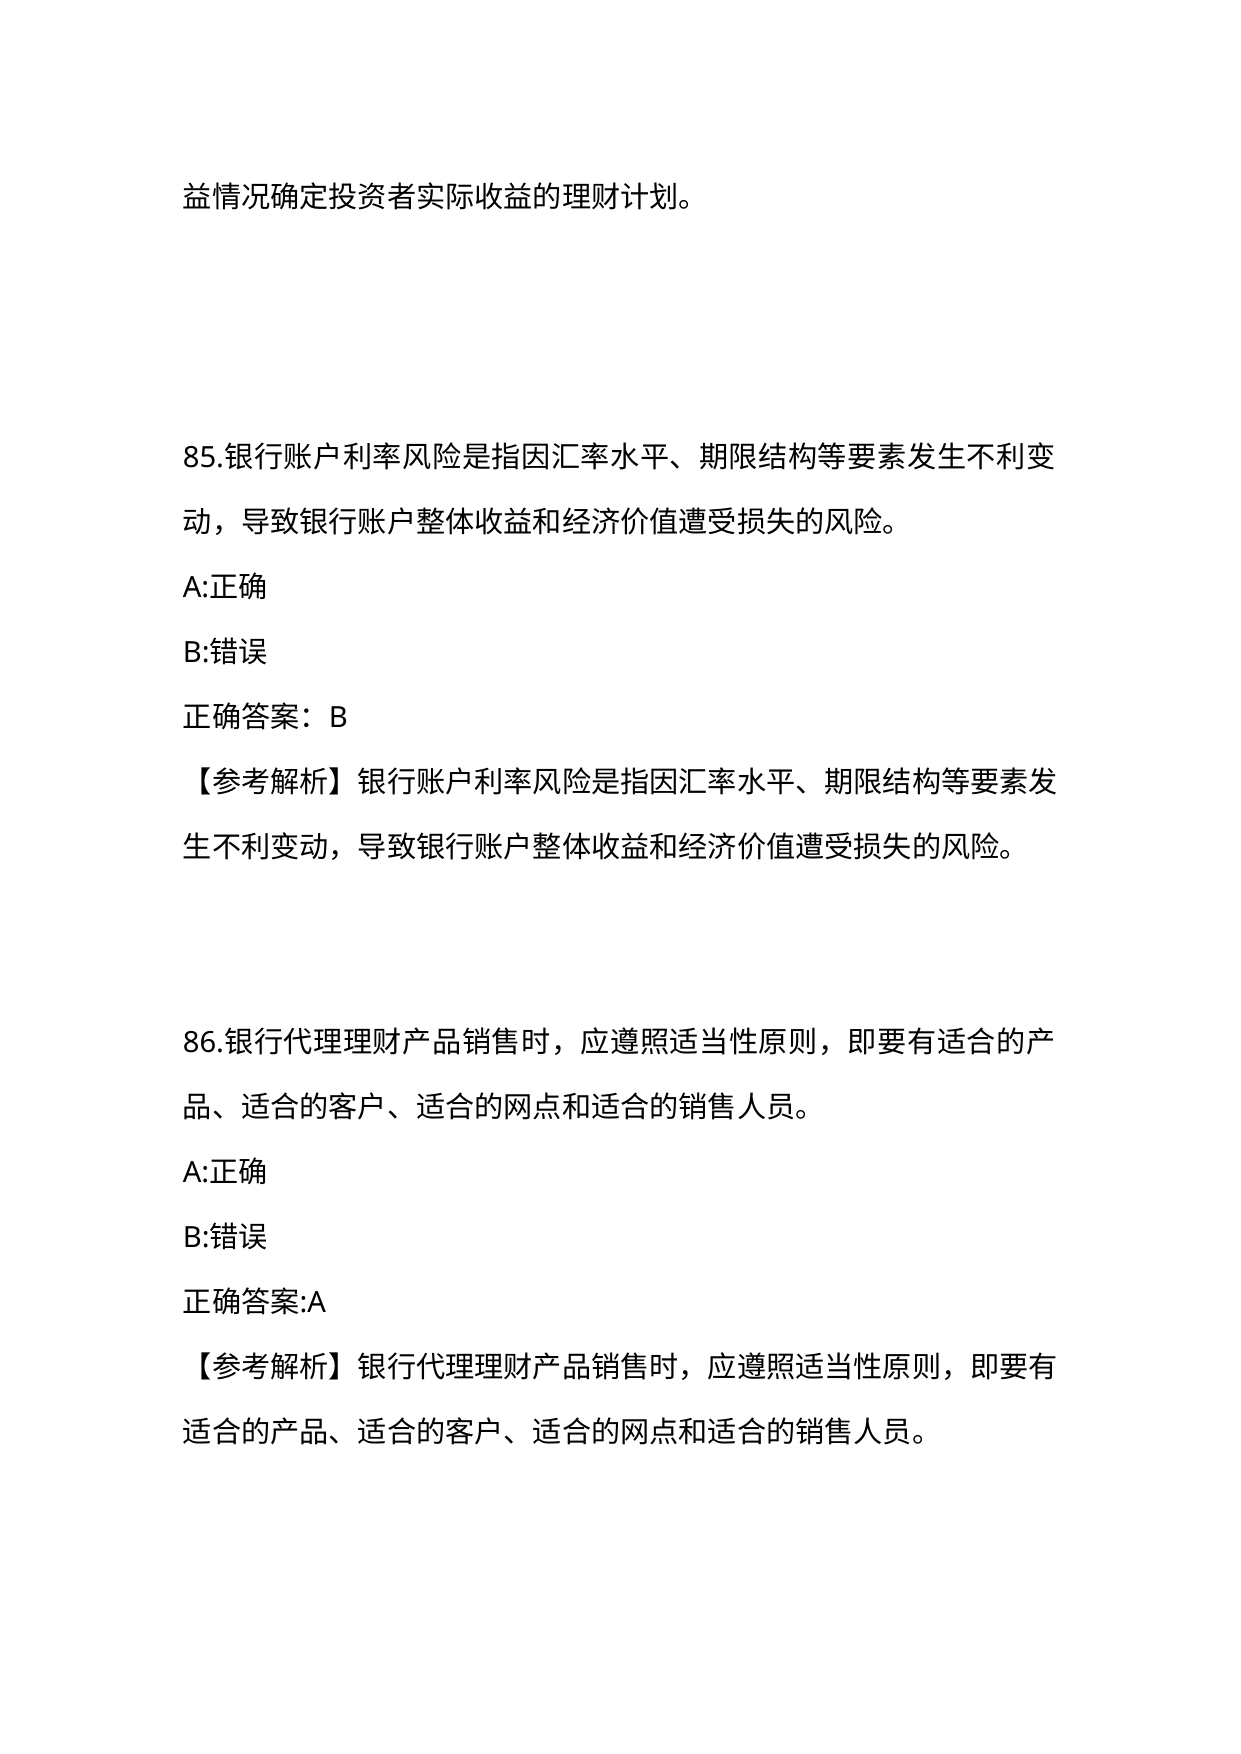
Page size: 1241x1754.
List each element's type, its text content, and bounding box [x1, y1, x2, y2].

text 85.银行账户利率风险是指因汇率水平、期限结构等要素发生不利变动，导致银行账户整体收益和经济价值遭受损失的风险。 [183, 422, 1058, 552]
text 【参考解析】银行账户利率风险是指因汇率水平、期限结构等要素发生不利变动，导致银行账户整体收益和经济价值遭受损失的风险。 [183, 747, 1058, 877]
text 正确答案:A [183, 1267, 1058, 1332]
text B:错误 [183, 1202, 1058, 1267]
text 86.银行代理理财产品销售时，应遵照适当性原则，即要有适合的产品、适合的客户、适合的网点和适合的销售人员。 [183, 1007, 1058, 1137]
text A:正确 [183, 552, 1058, 617]
text 【参考解析】银行代理理财产品销售时，应遵照适当性原则，即要有适合的产品、适合的客户、适合的网点和适合的销售人员。 [183, 1332, 1058, 1462]
text B:错误 [183, 617, 1058, 682]
text A:正确 [183, 1137, 1058, 1202]
text 正确答案：B [183, 682, 1058, 747]
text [183, 162, 1058, 227]
